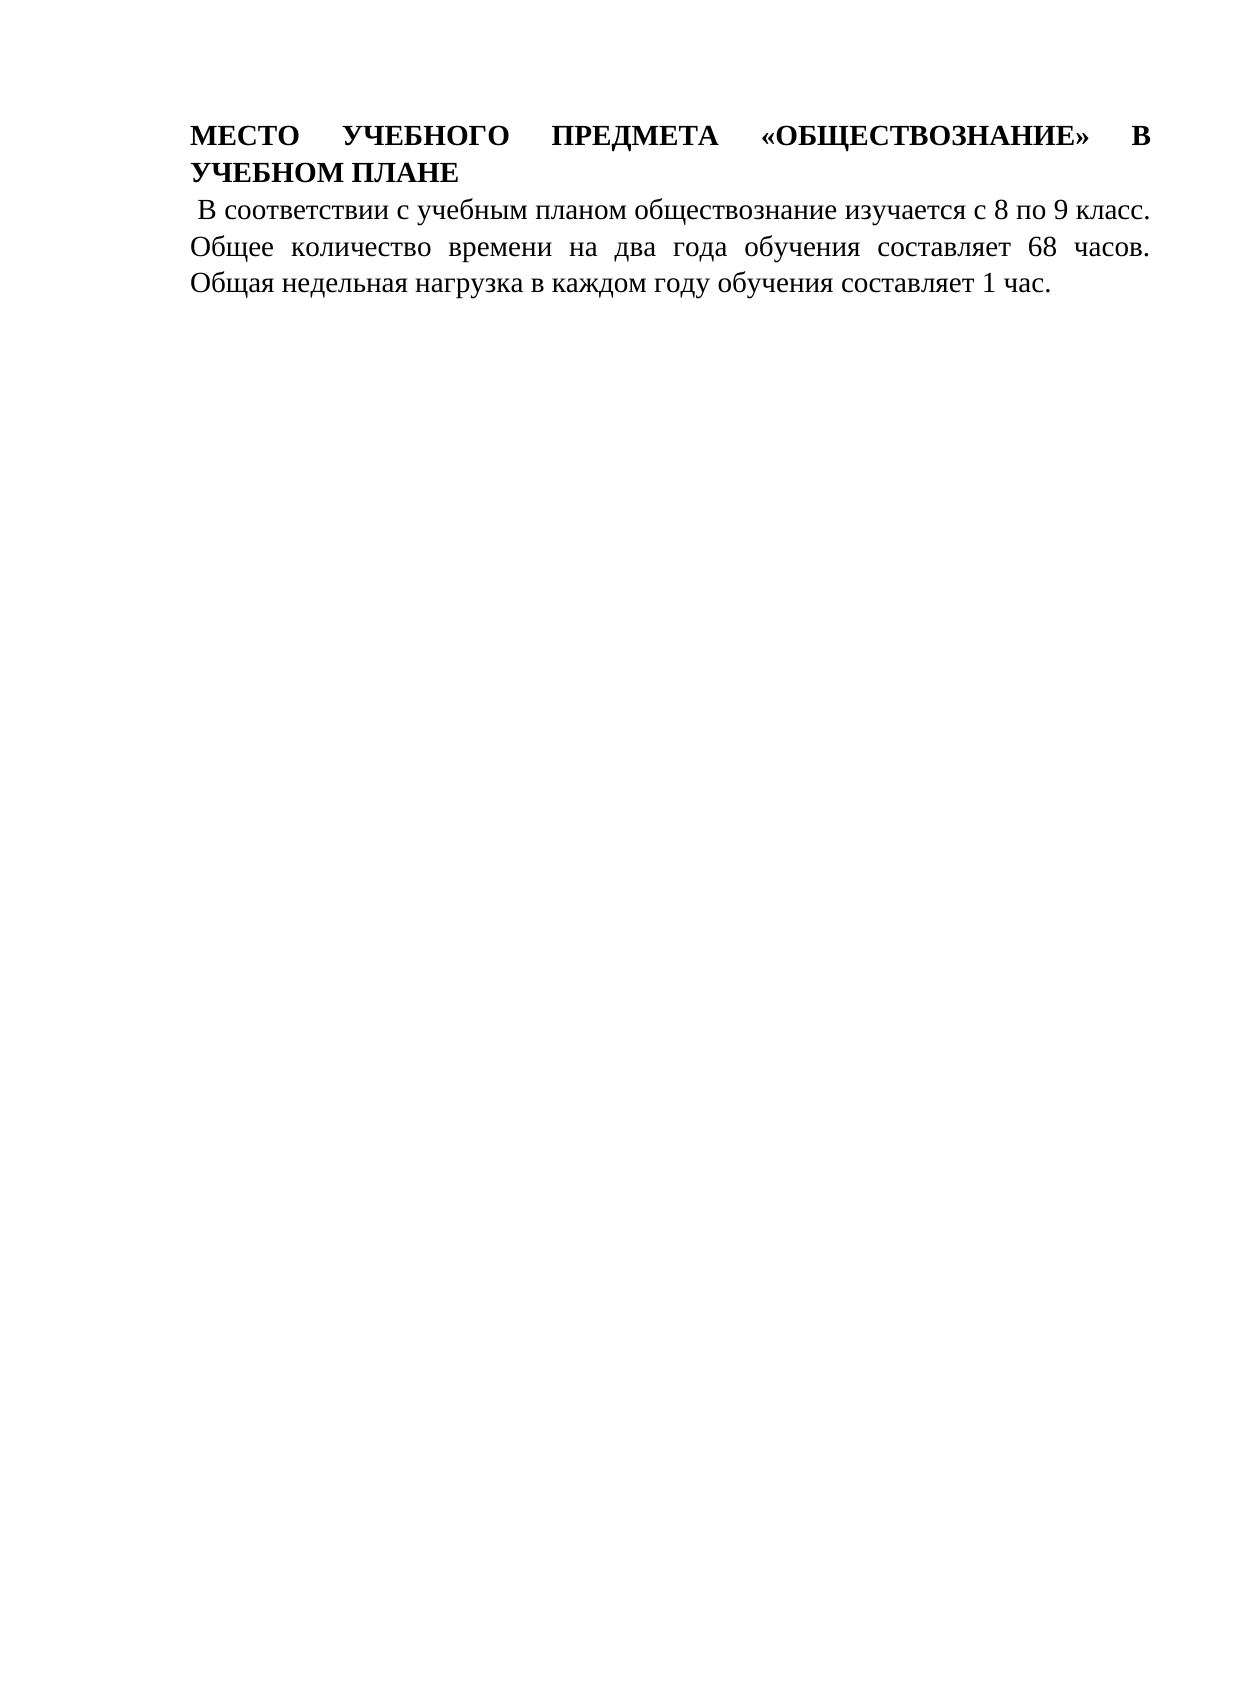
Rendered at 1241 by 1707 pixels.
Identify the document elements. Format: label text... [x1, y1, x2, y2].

text В соответствии с учебным планом обществознание изучается с 8 по 9 класс. Общее количество времени на два года обучения составляет 68 часов. Общая недельная нагрузка в каждом году обучения составляет 1 час. [190, 192, 1152, 299]
text МЕСТО УЧЕБНОГО ПРЕДМЕТА «ОБЩЕСТВОЗНАНИЕ» В УЧЕБНОМ ПЛАНЕ [190, 118, 1152, 188]
